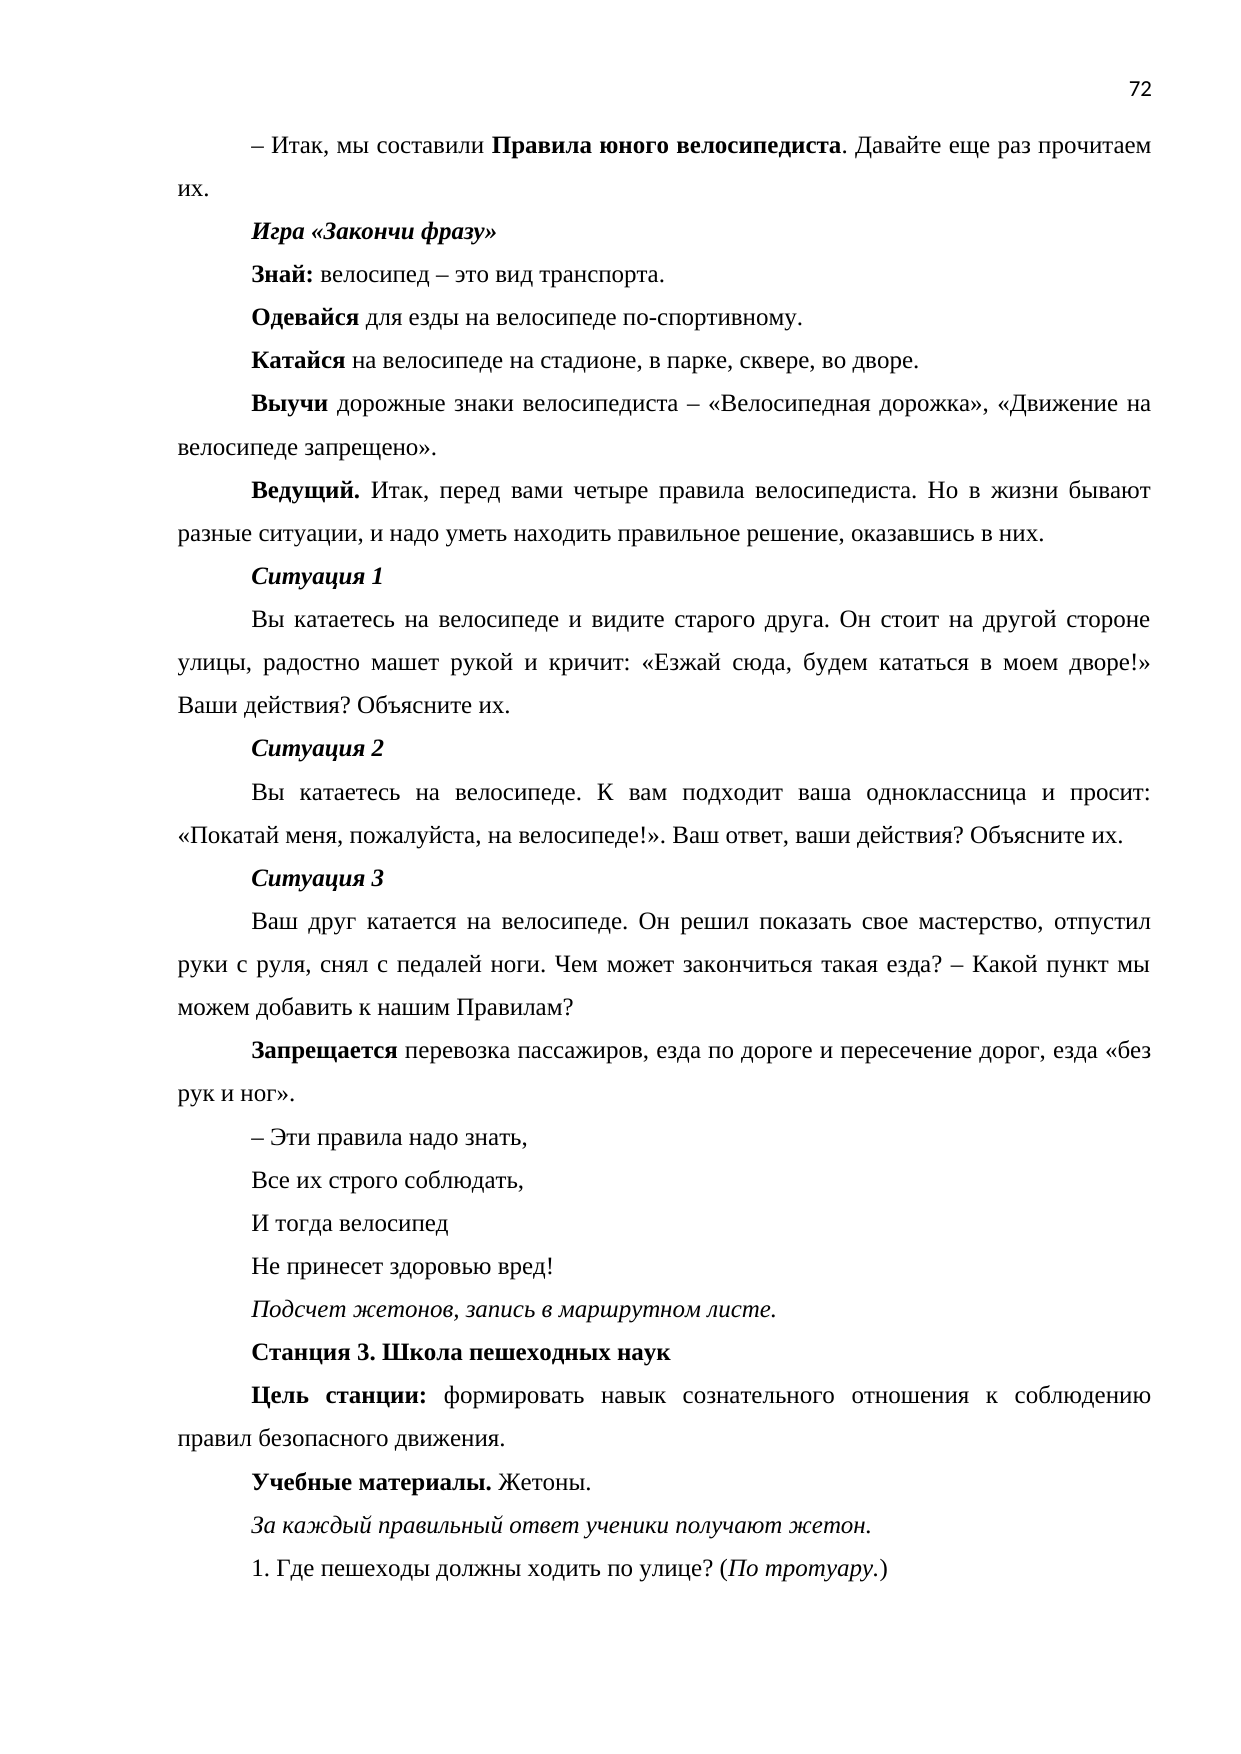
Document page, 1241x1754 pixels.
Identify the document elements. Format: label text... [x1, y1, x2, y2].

text Вы катаетесь на велосипеде. К вам подходит ваша одноклассница и просит: «Покатай меня, пожалуйста, на велосипеде!». Ваш ответ, ваши действия? Объясните их. [177, 777, 1152, 848]
text 1. Где пешеходы должны ходить по улице? (По тротуару.) [177, 1553, 1152, 1582]
text Учебные материалы. Жетоны. [177, 1467, 1152, 1495]
text Ситуация 2 [177, 733, 1152, 762]
text – Эти правила надо знать, [177, 1122, 1152, 1150]
text И тогда велосипед [177, 1208, 1152, 1237]
text Ведущий. Итак, перед вами четыре правила велосипедиста. Но в жизни бывают разные ситуации, и надо уметь находить правильное решение, оказавшись в них. [177, 475, 1152, 547]
text Ситуация 3 [177, 863, 1152, 892]
text Ситуация 1 [177, 561, 1152, 590]
text За каждый правильный ответ ученики получают жетон. [177, 1510, 1152, 1538]
text Катайся на велосипеде на стадионе, в парке, сквере, во дворе. [177, 345, 1152, 374]
text Цель станции: формировать навык сознательного отношения к соблюдению правил безопасного движения. [177, 1380, 1152, 1452]
text – Итак, мы составили Правила юного велосипедиста. Давайте еще раз прочитаем их. [177, 130, 1152, 202]
text Игра «Закончи фразу» [177, 216, 1152, 245]
text Подсчет жетонов, запись в маршрутном листе. [177, 1294, 1152, 1323]
text Станция 3. Школа пешеходных наук [177, 1337, 1152, 1366]
text Запрещается перевозка пассажиров, езда по дороге и пересечение дорог, езда «без рук и ног». [177, 1035, 1152, 1107]
text Выучи дорожные знаки велосипедиста – «Велосипедная дорожка», «Движение на велосипеде запрещено». [177, 388, 1152, 460]
text Не принесет здоровью вред! [177, 1251, 1152, 1280]
text Вы катаетесь на велосипеде и видите старого друга. Он стоит на другой стороне улицы, радостно машет рукой и кричит: «Езжай сюда, будем кататься в моем дворе!» Ваши действия? Объясните их. [177, 604, 1152, 719]
text Одевайся для езды на велосипеде по-спортивному. [177, 302, 1152, 331]
text Все их строго соблюдать, [177, 1165, 1152, 1193]
text Знай: велосипед – это вид транспорта. [177, 259, 1152, 288]
text Ваш друг катается на велосипеде. Он решил показать свое мастерство, отпустил руки с руля, снял с педалей ноги. Чем может закончиться такая езда? – Какой пункт мы можем добавить к нашим Правилам? [177, 906, 1152, 1021]
